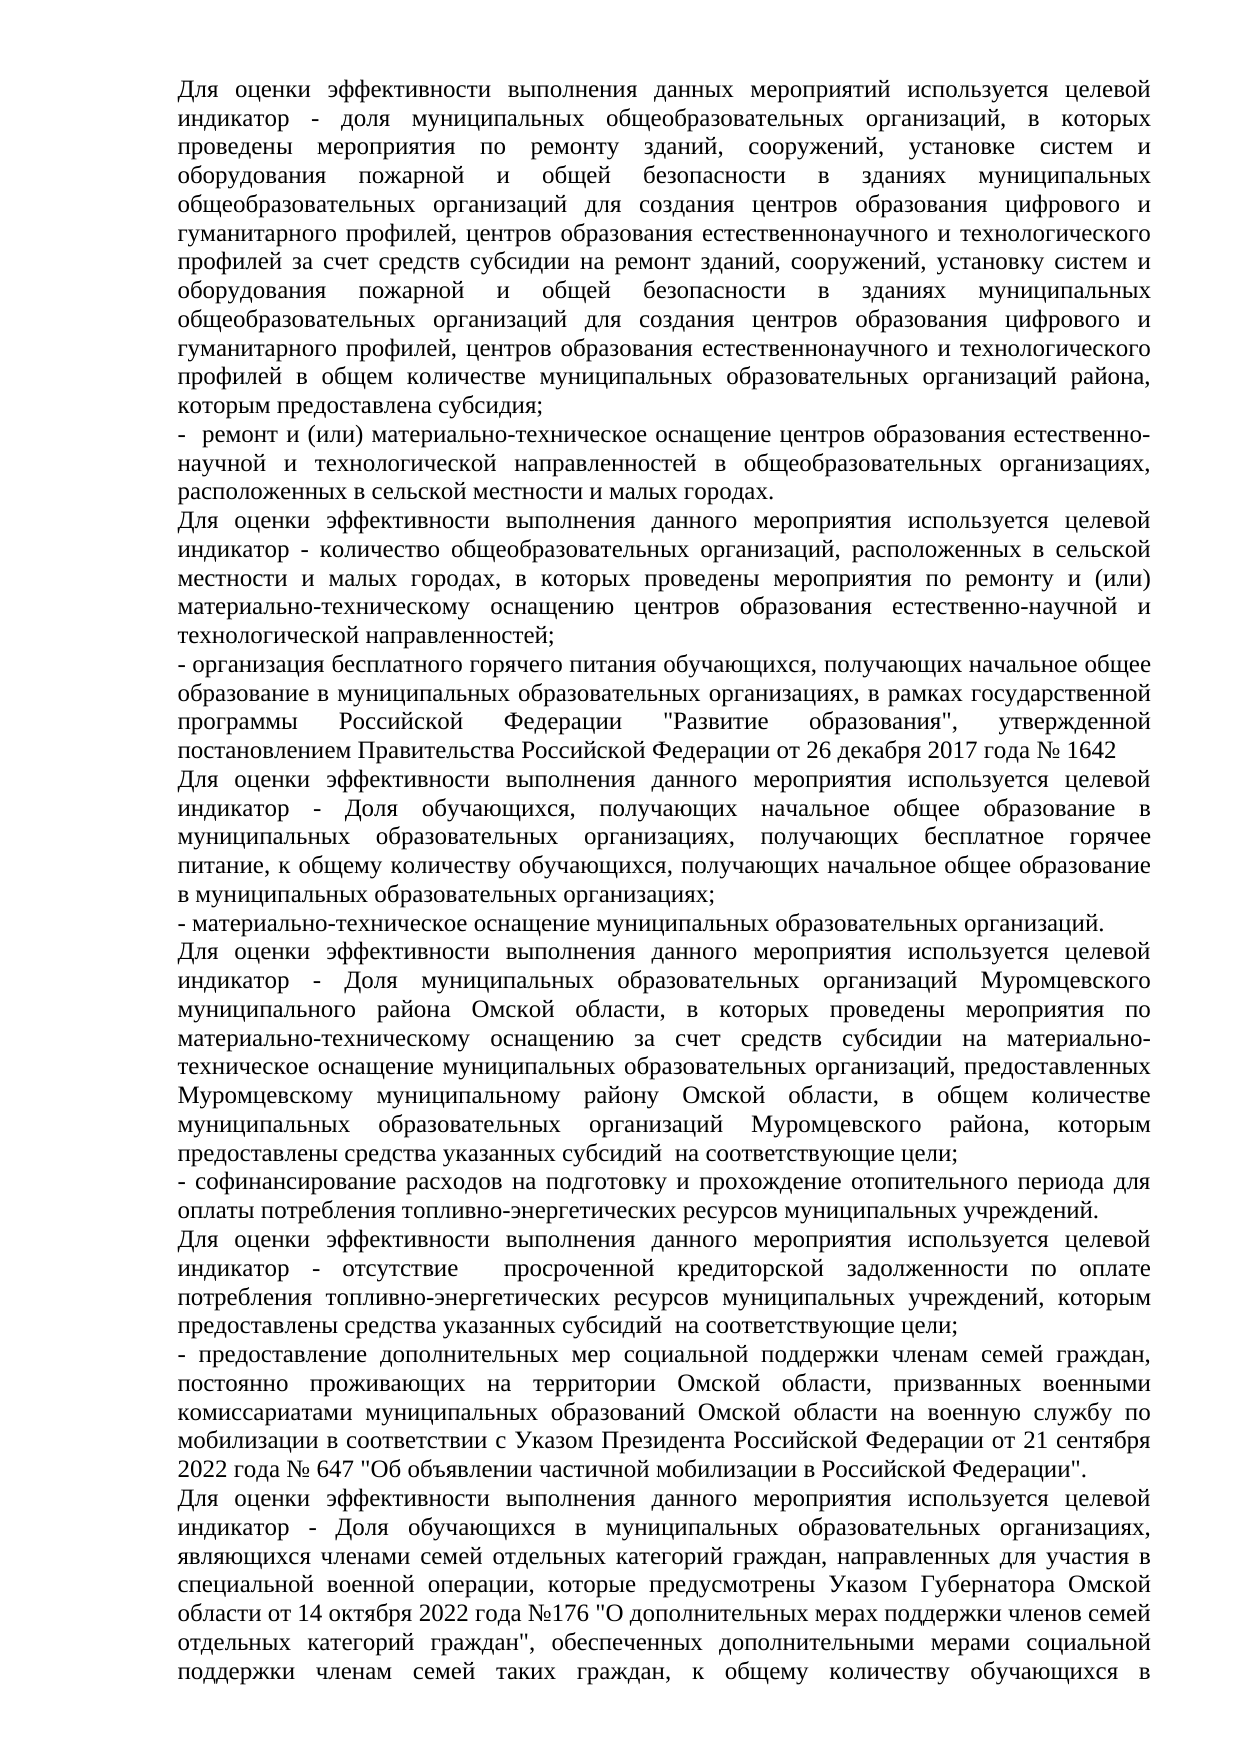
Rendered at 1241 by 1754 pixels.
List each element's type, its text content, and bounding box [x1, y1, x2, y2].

text - организация бесплатного горячего питания обучающихся, получающих начальное общее образование в муниципальных образовательных организациях, в рамках государственной программы Российской Федерации "Развитие образования", утвержденной постановлением Правительства Российской Федерации от 26 декабря 2017 года № 1642 [177, 649, 1152, 764]
text Для оценки эффективности выполнения данного мероприятия используется целевой индикатор - отсутствие просроченной кредиторской задолженности по оплате потребления топливно-энергетических ресурсов муниципальных учреждений, которым предоставлены средства указанных субсидий на соответствующие цели; [177, 1224, 1152, 1339]
text - софинансирование расходов на подготовку и прохождение отопительного периода для оплаты потребления топливно-энергетических ресурсов муниципальных учреждений. [177, 1166, 1152, 1224]
text Для оценки эффективности выполнения данного мероприятия используется целевой индикатор - количество общеобразовательных организаций, расположенных в сельской местности и малых городах, в которых проведены мероприятия по ремонту и (или) материально-техническому оснащению центров образования естественно-научной и технологической направленностей; [177, 505, 1152, 649]
text - ремонт и (или) материально-техническое оснащение центров образования естественно-научной и технологической направленностей в общеобразовательных организациях, расположенных в сельской местности и малых городах. [177, 419, 1152, 505]
text - предоставление дополнительных мер социальной поддержки членам семей граждан, постоянно проживающих на территории Омской области, призванных военными комиссариатами муниципальных образований Омской области на военную службу по мобилизации в соответствии с Указом Президента Российской Федерации от 21 сентября 2022 года № 647 "Об объявлении частичной мобилизации в Российской Федерации". [177, 1339, 1152, 1483]
text Для оценки эффективности выполнения данных мероприятий используется целевой индикатор - доля муниципальных общеобразовательных организаций, в которых проведены мероприятия по ремонту зданий, сооружений, установке систем и оборудования пожарной и общей безопасности в зданиях муниципальных общеобразовательных организаций для создания центров образования цифрового и гуманитарного профилей, центров образования естественнонаучного и технологического профилей за счет средств субсидии на ремонт зданий, сооружений, установку систем и оборудования пожарной и общей безопасности в зданиях муниципальных общеобразовательных организаций для создания центров образования цифрового и гуманитарного профилей, центров образования естественнонаучного и технологического профилей в общем количестве муниципальных образовательных организаций района, которым предоставлена субсидия; [177, 74, 1152, 419]
text Для оценки эффективности выполнения данного мероприятия используется целевой индикатор - Доля муниципальных образовательных организаций Муромцевского муниципального района Омской области, в которых проведены мероприятия по материально-техническому оснащению за счет средств субсидии на материально-техническое оснащение муниципальных образовательных организаций, предоставленных Муромцевскому муниципальному району Омской области, в общем количестве муниципальных образовательных организаций Муромцевского района, которым предоставлены средства указанных субсидий на соответствующие цели; [177, 936, 1152, 1166]
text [177, 1483, 1152, 1684]
text - материально-техническое оснащение муниципальных образовательных организаций. [177, 908, 1152, 936]
text Для оценки эффективности выполнения данного мероприятия используется целевой индикатор - Доля обучающихся, получающих начальное общее образование в муниципальных образовательных организациях, получающих бесплатное горячее питание, к общему количеству обучающихся, получающих начальное общее образование в муниципальных образовательных организациях; [177, 764, 1152, 908]
